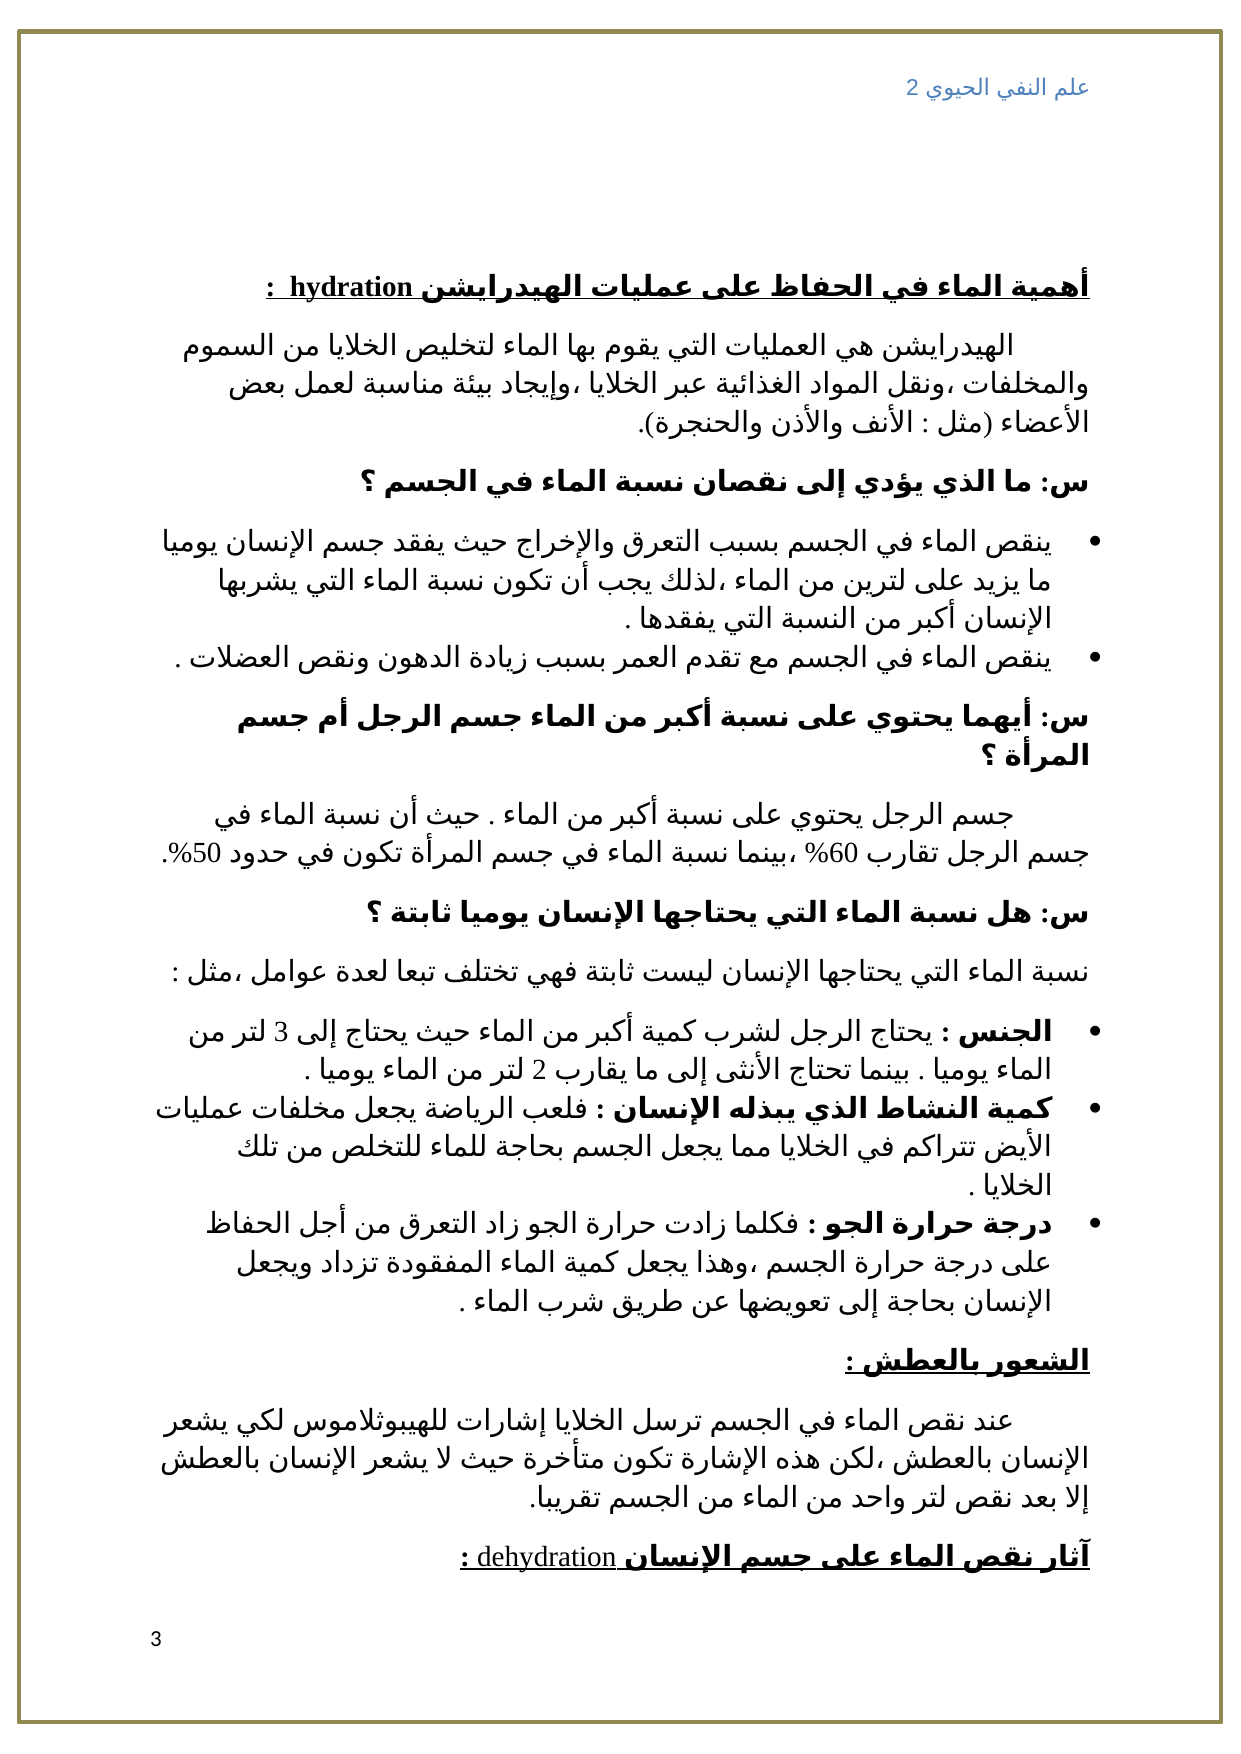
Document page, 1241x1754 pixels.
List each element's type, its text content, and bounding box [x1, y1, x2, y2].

list ينقص الماء في الجسم مع تقدم العمر بسبب زيادة الدهون ونقص العضلات . [150, 640, 1090, 673]
text آثار نقص الماء على جسم الإنسان dehydration : [150, 1539, 1090, 1573]
text أهمية الماء في الحفاظ على عمليات الهيدرايشن hydration : [150, 269, 1090, 302]
text س: أيهما يحتوي على نسبة أكبر من الماء جسم الرجل أم جسم المرأة ؟ [150, 699, 1090, 771]
text س: ما الذي يؤدي إلى نقصان نسبة الماء في الجسم ؟ [150, 464, 1090, 498]
text نسبة الماء التي يحتاجها الإنسان ليست ثابتة فهي تختلف تبعا لعدة عوامل ،مثل : [150, 954, 1090, 988]
text الهيدرايشن هي العمليات التي يقوم بها الماء لتخليص الخلايا من السموم والمخلفات ،ونقل المواد الغذائية عبر الخلايا ،وإيجاد بيئة مناسبة لعمل بعض الأعضاء (مثل : الأنف والأذن والحنجرة). [150, 328, 1090, 439]
list كمية النشاط الذي يبذله الإنسان : فلعب الرياضة يجعل مخلفات عمليات الأيض تتراكم في الخلايا مما يجعل الجسم بحاجة للماء للتخلص من تلك الخلايا . [150, 1091, 1090, 1202]
list الجنس : يحتاج الرجل لشرب كمية أكبر من الماء حيث يحتاج إلى 3 لتر من الماء يوميا . بينما تحتاج الأنثى إلى ما يقارب 2 لتر من الماء يوميا . [150, 1014, 1090, 1086]
text جسم الرجل يحتوي على نسبة أكبر من الماء . حيث أن نسبة الماء في جسم الرجل تقارب 60% ،بينما نسبة الماء في جسم المرأة تكون في حدود 50%. [150, 797, 1090, 869]
text س: هل نسبة الماء التي يحتاجها الإنسان يوميا ثابتة ؟ [150, 895, 1090, 928]
text عند نقص الماء في الجسم ترسل الخلايا إشارات للهيبوثلاموس لكي يشعر الإنسان بالعطش ،لكن هذه الإشارة تكون متأخرة حيث لا يشعر الإنسان بالعطش إلا بعد نقص لتر واحد من الماء من الجسم تقريبا. [150, 1403, 1090, 1513]
list درجة حرارة الجو : فكلما زادت حرارة الجو زاد التعرق من أجل الحفاظ على درجة حرارة الجسم ،وهذا يجعل كمية الماء المفقودة تزداد ويجعل الإنسان بحاجة إلى تعويضها عن طريق شرب الماء . [150, 1207, 1090, 1317]
text الشعور بالعطش : [150, 1343, 1090, 1377]
list ينقص الماء في الجسم بسبب التعرق والإخراج حيث يفقد جسم الإنسان يوميا ما يزيد على لترين من الماء ،لذلك يجب أن تكون نسبة الماء التي يشربها الإنسان أكبر من النسبة التي يفقدها . [150, 524, 1090, 635]
